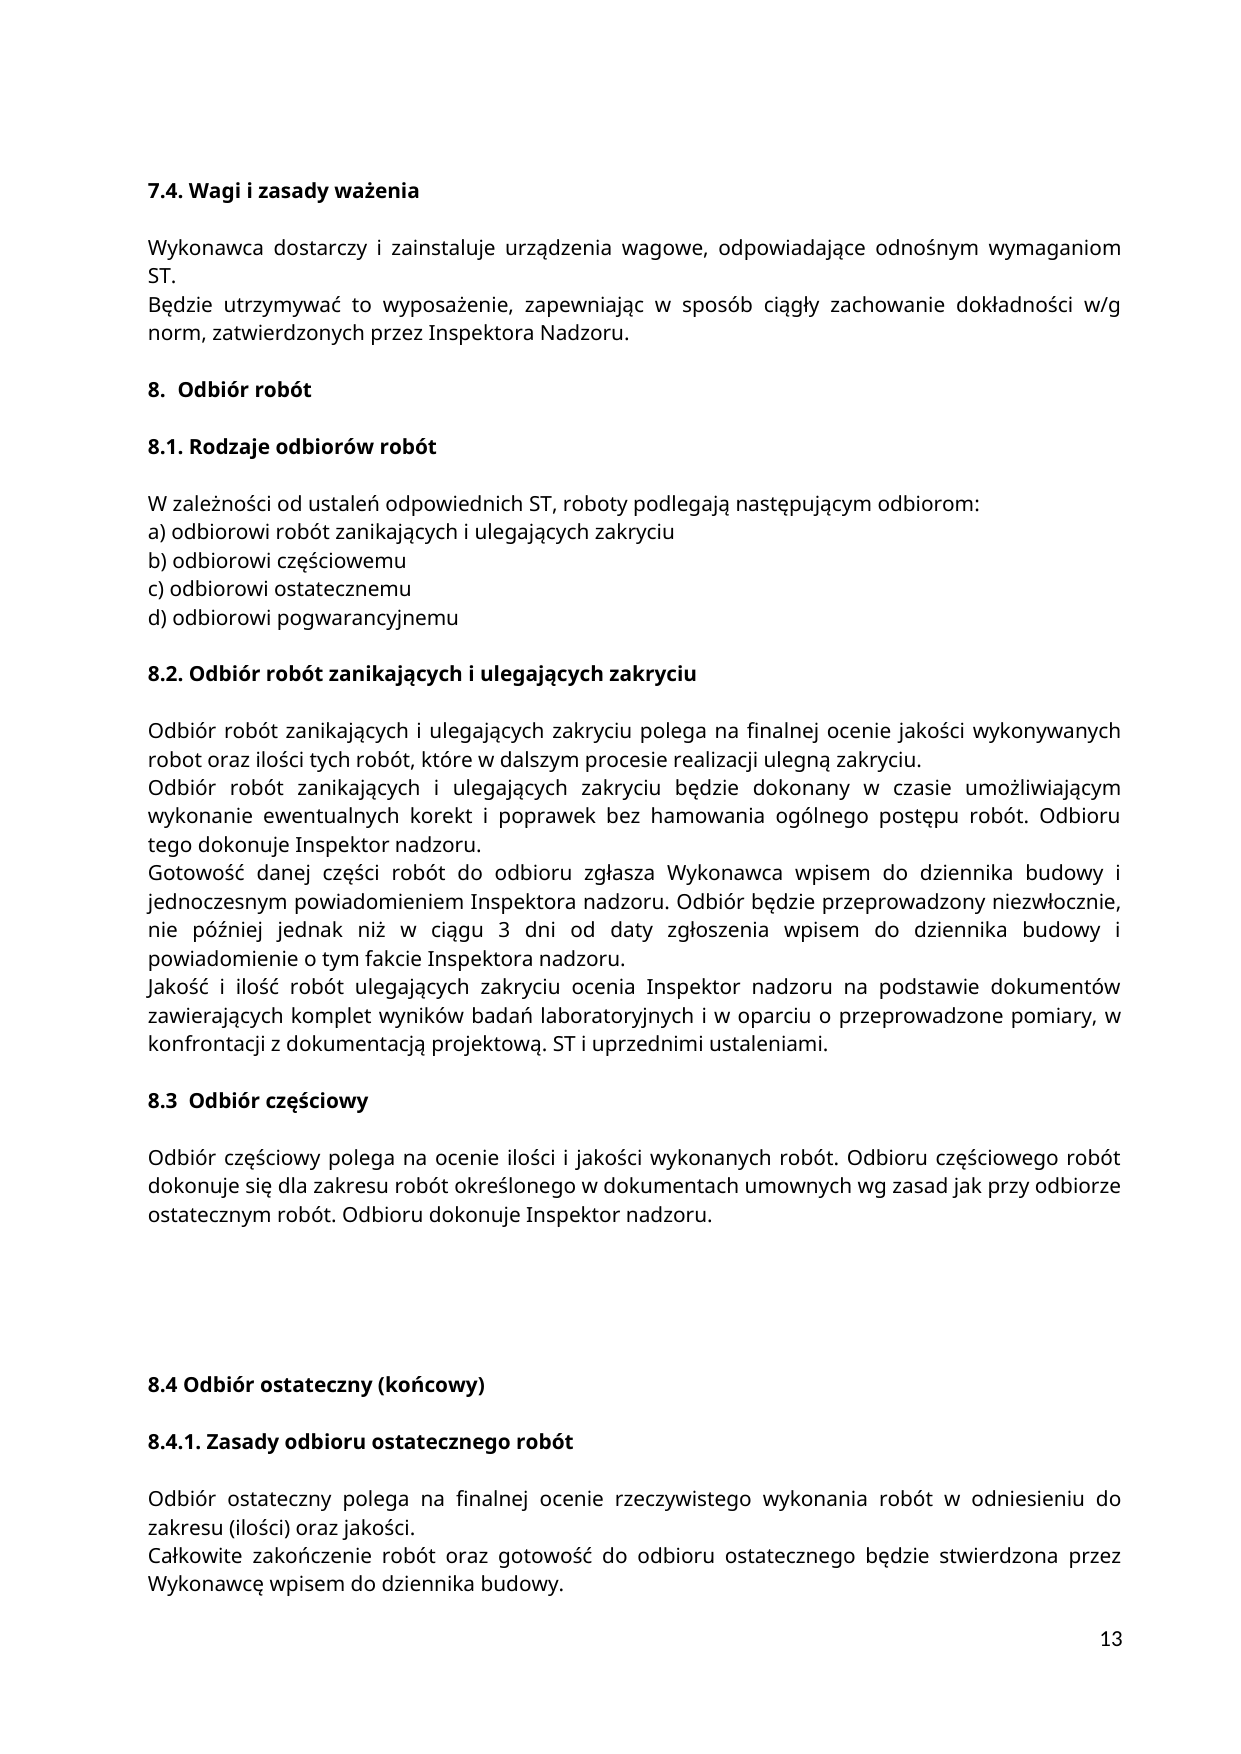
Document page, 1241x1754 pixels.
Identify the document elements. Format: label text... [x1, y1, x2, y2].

text Odbiór ostateczny polega na finalnej ocenie rzeczywistego wykonania robót w odniesieniu do zakresu (ilości) oraz jakości. [148, 1484, 1122, 1541]
text 8.3 Odbiór częściowy [148, 1086, 1122, 1114]
text W zależności od ustaleń odpowiednich ST, roboty podlegają następującym odbiorom: [148, 489, 1122, 517]
text b) odbiorowi częściowemu [148, 546, 1122, 574]
text Odbiór robót zanikających i ulegających zakryciu będzie dokonany w czasie umożliwiającym wykonanie ewentualnych korekt i poprawek bez hamowania ogólnego postępu robót. Odbioru tego dokonuje Inspektor nadzoru. [148, 773, 1122, 858]
text Całkowite zakończenie robót oraz gotowość do odbioru ostatecznego będzie stwierdzona przez Wykonawcę wpisem do dziennika budowy. [148, 1541, 1122, 1598]
text 8.4.1. Zasady odbioru ostatecznego robót [148, 1427, 1122, 1456]
text c) odbiorowi ostatecznemu [148, 574, 1122, 603]
text a) odbiorowi robót zanikających i ulegających zakryciu [148, 517, 1122, 546]
text Jakość i ilość robót ulegających zakryciu ocenia Inspektor nadzoru na podstawie dokumentów zawierających komplet wyników badań laboratoryjnych i w oparciu o przeprowadzone pomiary, w konfrontacji z dokumentacją projektową. ST i uprzednimi ustaleniami. [148, 972, 1122, 1058]
text Odbiór robót zanikających i ulegających zakryciu polega na finalnej ocenie jakości wykonywanych robot oraz ilości tych robót, które w dalszym procesie realizacji ulegną zakryciu. [148, 716, 1122, 773]
text 8.1. Rodzaje odbiorów robót [148, 432, 1122, 460]
text 7.4. Wagi i zasady ważenia [148, 176, 1122, 204]
text 8.4 Odbiór ostateczny (końcowy) [148, 1370, 1122, 1399]
text 8.2. Odbiór robót zanikających i ulegających zakryciu [148, 659, 1122, 688]
text Wykonawca dostarczy i zainstaluje urządzenia wagowe, odpowiadające odnośnym wymaganiom ST. [148, 233, 1122, 290]
text Będzie utrzymywać to wyposażenie, zapewniając w sposób ciągły zachowanie dokładności w/g norm, zatwierdzonych przez Inspektora Nadzoru. [148, 290, 1122, 347]
text Odbiór częściowy polega na ocenie ilości i jakości wykonanych robót. Odbioru częściowego robót dokonuje się dla zakresu robót określonego w dokumentach umownych wg zasad jak przy odbiorze ostatecznym robót. Odbioru dokonuje Inspektor nadzoru. [148, 1143, 1122, 1228]
list Odbiór robót [148, 375, 1087, 403]
text Gotowość danej części robót do odbioru zgłasza Wykonawca wpisem do dziennika budowy i jednoczesnym powiadomieniem Inspektora nadzoru. Odbiór będzie przeprowadzony niezwłocznie, nie później jednak niż w ciągu 3 dni od daty zgłoszenia wpisem do dziennika budowy i powiadomienie o tym fakcie Inspektora nadzoru. [148, 858, 1122, 972]
text d) odbiorowi pogwarancyjnemu [148, 603, 1122, 631]
